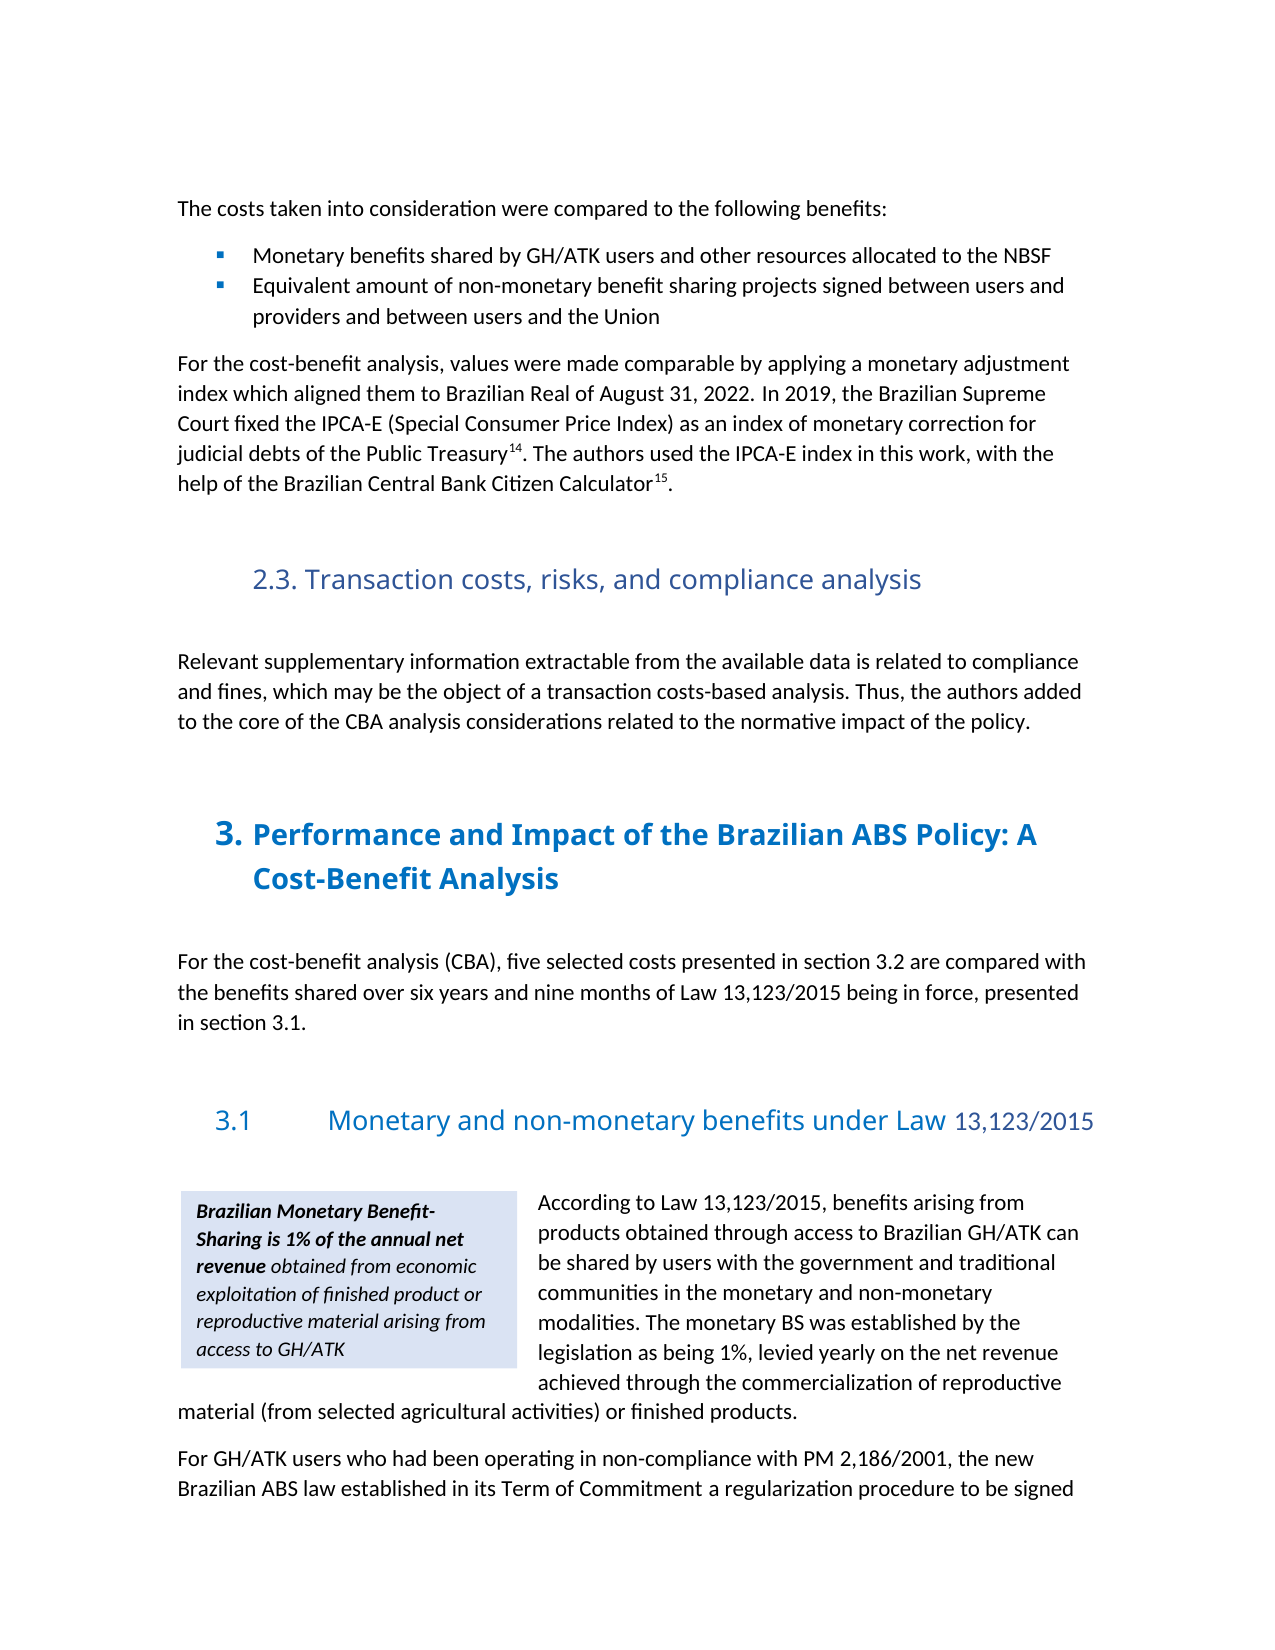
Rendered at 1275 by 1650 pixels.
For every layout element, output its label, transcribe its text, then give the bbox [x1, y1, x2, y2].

list Equivalent amount of non-monetary benefit sharing projects signed between users and providers and between users and the Union [215, 272, 1098, 330]
text The costs taken into consideration were compared to the following benefits: [177, 194, 1098, 222]
text Relevant supplementary information extractable from the available data is related to compliance and fines, which may be the object of a transaction costs-based analysis. Thus, the authors added to the core of the CBA analysis considerations related to the normative impact of the policy. [177, 647, 1098, 735]
text For the cost-benefit analysis (CBA), five selected costs presented in section 3.2 are compared with the benefits shared over six years and nine months of Law 13,123/2015 being in force, presented in section 3.1. [177, 947, 1098, 1036]
subtitle Performance and Impact of the Brazilian ABS Policy: A Cost-Benefit Analysis [215, 809, 1098, 898]
text According to Law 13,123/2015, benefits arising from products obtained through access to Brazilian GH/ATK can be shared by users with the government and traditional communities in the monetary and non-monetary modalities. The monetary BS was established by the legislation as being 1%, levied yearly on the net revenue achieved through the commercialization of reproductive material (from selected agricultural activities) or finished products. [177, 1188, 1098, 1426]
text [177, 1444, 1098, 1502]
subtitle 2.3. Transaction costs, risks, and compliance analysis [177, 560, 1098, 597]
subtitle Monetary and non-monetary benefits under Law 13,123/2015 [215, 1102, 1098, 1138]
text For the cost-benefit analysis, values were made comparable by applying a monetary adjustment index which aligned them to Brazilian Real of August 31, 2022. In 2019, the Brazilian Supreme Court fixed the IPCA-E (Special Consumer Price Index) as an index of monetary correction for judicial debts of the Public Treasury. The authors used the IPCA-E index in this work, with the help of the Brazilian Central Bank Citizen Calculator. [177, 349, 1098, 497]
list Monetary benefits shared by GH/ATK users and other resources allocated to the NBSF [215, 241, 1098, 269]
